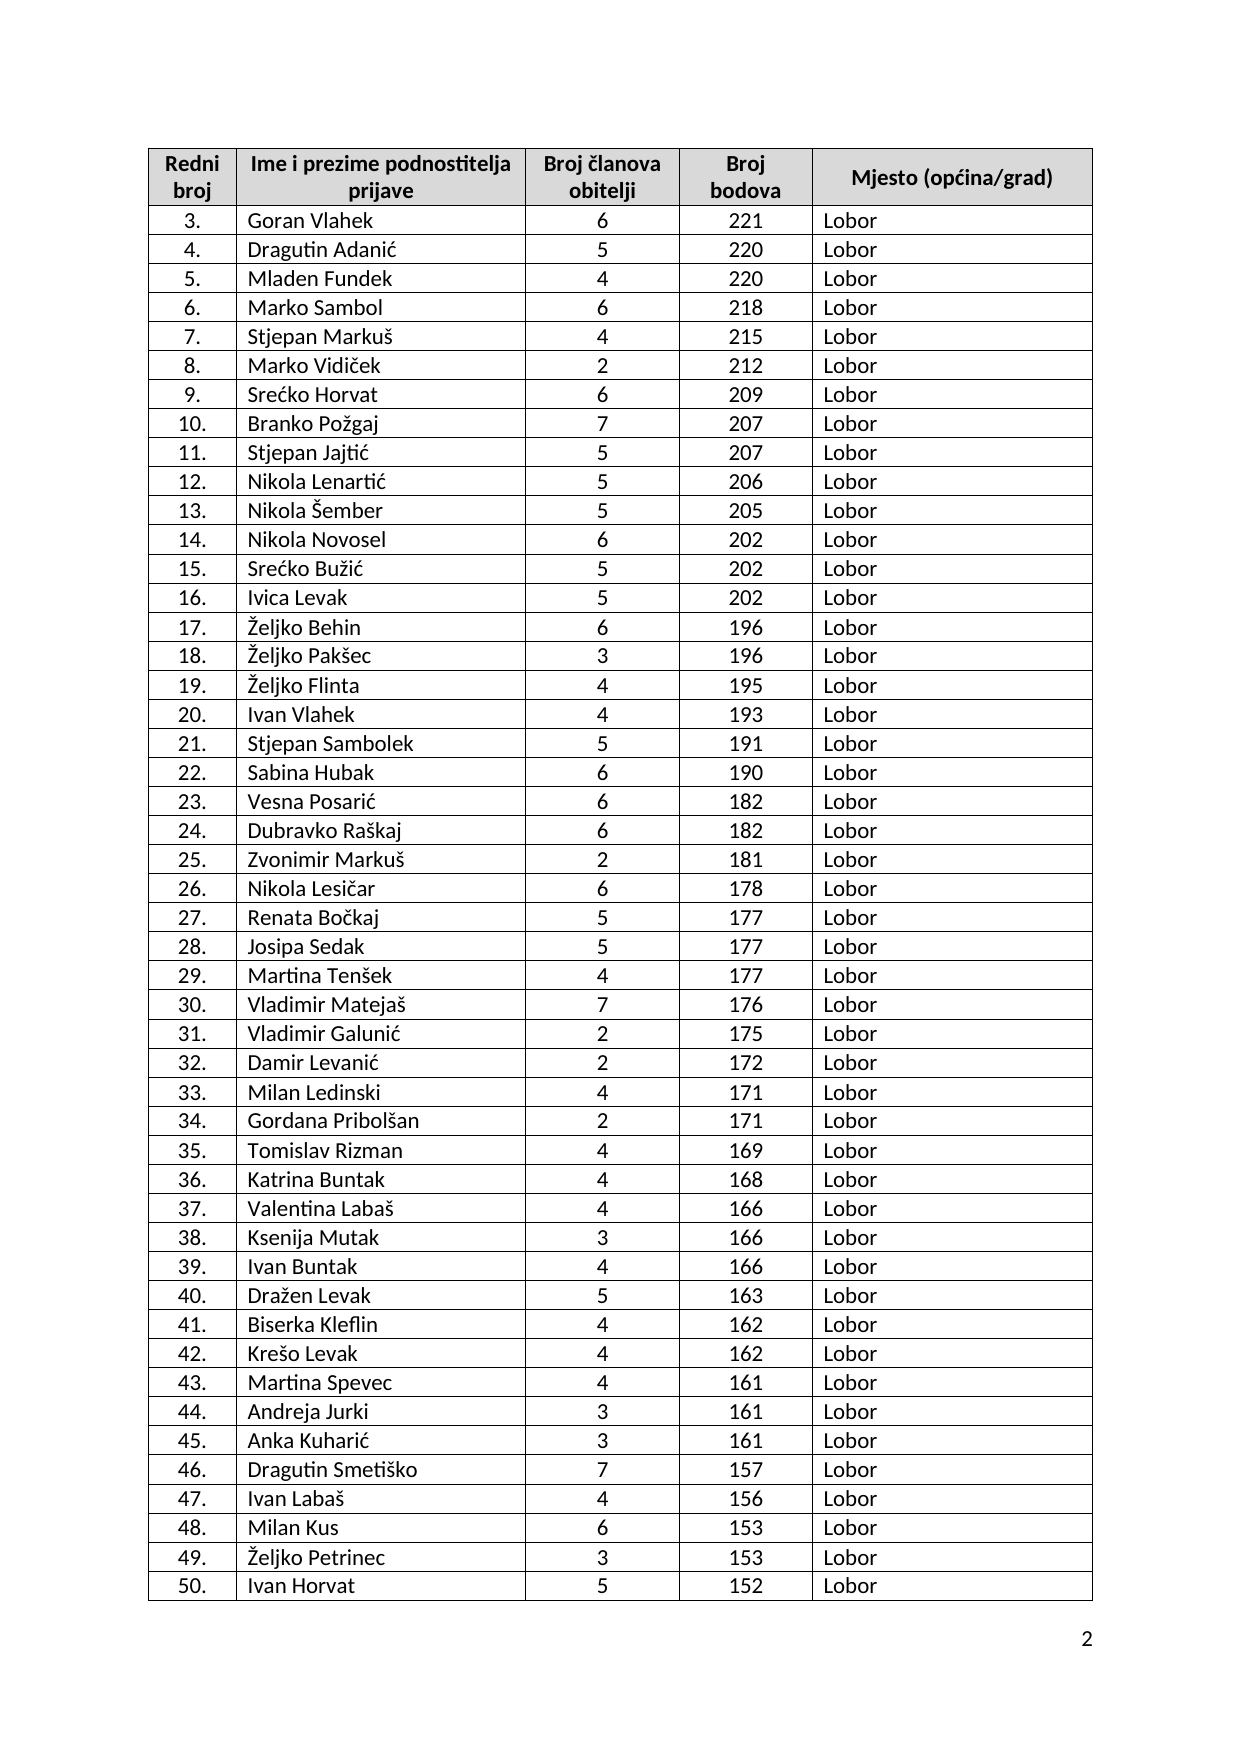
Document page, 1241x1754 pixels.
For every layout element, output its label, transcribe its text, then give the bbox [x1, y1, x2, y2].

table_cell 171 [680, 1078, 812, 1106]
table_cell 209 [680, 380, 812, 408]
table_cell Lobor [813, 1397, 1092, 1425]
table_cell Lobor [813, 1194, 1092, 1222]
table_cell 3 [526, 1223, 679, 1251]
table_cell 182 [680, 787, 812, 815]
table_cell 45. [149, 1426, 236, 1454]
table_cell 2 [526, 1020, 679, 1047]
table_cell Nikola Šember [237, 496, 525, 524]
table_cell 168 [680, 1165, 812, 1193]
table_cell Željko Petrinec [237, 1543, 525, 1571]
table_cell 177 [680, 903, 812, 931]
table_cell 196 [680, 642, 812, 670]
table_cell Lobor [813, 990, 1092, 1018]
table_cell 7 [526, 409, 679, 437]
table_cell Nikola Lesičar [237, 874, 525, 902]
table_cell 166 [680, 1252, 812, 1280]
table_cell 6 [526, 1514, 679, 1542]
table_cell 161 [680, 1368, 812, 1396]
table_cell Milan Ledinski [237, 1078, 525, 1106]
table_cell Krešo Levak [237, 1339, 525, 1367]
table_cell Lobor [813, 235, 1092, 263]
table_cell 215 [680, 322, 812, 350]
table_cell Lobor [813, 1223, 1092, 1251]
table_cell Lobor [813, 1455, 1092, 1483]
table_cell Lobor [813, 1020, 1092, 1047]
table_cell Željko Pakšec [237, 642, 525, 670]
table_cell Dragutin Adanić [237, 235, 525, 263]
table_cell 42. [149, 1339, 236, 1367]
table_cell 6 [526, 380, 679, 408]
table_cell Ivan Horvat [237, 1572, 525, 1600]
table_cell Nikola Lenartić [237, 467, 525, 495]
table_cell 3 [526, 642, 679, 670]
table_cell 220 [680, 235, 812, 263]
table_cell 5 [526, 1281, 679, 1309]
table_cell 5 [526, 1572, 679, 1600]
table_cell 162 [680, 1339, 812, 1367]
table_cell 4 [526, 1252, 679, 1280]
table_cell Branko Požgaj [237, 409, 525, 437]
table_cell 177 [680, 932, 812, 960]
table_cell 4 [526, 1194, 679, 1222]
table_cell 5 [526, 729, 679, 757]
table_cell Josipa Sedak [237, 932, 525, 960]
table_cell Vesna Posarić [237, 787, 525, 815]
table_cell Andreja Jurki [237, 1397, 525, 1425]
table_cell 152 [680, 1572, 812, 1600]
table_cell 166 [680, 1223, 812, 1251]
table_cell 4 [526, 264, 679, 292]
table_cell Lobor [813, 613, 1092, 641]
table_cell 2 [526, 351, 679, 379]
table_cell 191 [680, 729, 812, 757]
table_cell 177 [680, 961, 812, 989]
table_cell Valentina Labaš [237, 1194, 525, 1222]
table_cell 5 [526, 903, 679, 931]
table_cell 24. [149, 816, 236, 844]
table_cell 221 [680, 206, 812, 234]
table_cell 5 [526, 235, 679, 263]
table_cell 161 [680, 1397, 812, 1425]
table_cell Lobor [813, 293, 1092, 321]
table_cell Srećko Horvat [237, 380, 525, 408]
table_cell Lobor [813, 787, 1092, 815]
table_cell Ksenija Mutak [237, 1223, 525, 1251]
table_cell 5 [526, 467, 679, 495]
table_cell 156 [680, 1485, 812, 1512]
table_cell 21. [149, 729, 236, 757]
table_cell 6. [149, 293, 236, 321]
table_cell 181 [680, 845, 812, 873]
table_cell Biserka Kleflin [237, 1310, 525, 1338]
table_cell 4 [526, 322, 679, 350]
table_cell Lobor [813, 845, 1092, 873]
table_cell Lobor [813, 380, 1092, 408]
table_cell Željko Flinta [237, 671, 525, 699]
table_cell 27. [149, 903, 236, 931]
table_cell 5. [149, 264, 236, 292]
table_cell Stjepan Sambolek [237, 729, 525, 757]
table_cell Lobor [813, 467, 1092, 495]
table_cell 153 [680, 1543, 812, 1571]
table_cell 41. [149, 1310, 236, 1338]
table_cell 2 [526, 845, 679, 873]
table_cell Martina Tenšek [237, 961, 525, 989]
table_cell 4. [149, 235, 236, 263]
table_cell 28. [149, 932, 236, 960]
table_cell Lobor [813, 1136, 1092, 1164]
table_header Broj članova obitelji [526, 149, 679, 205]
table_cell Lobor [813, 1572, 1092, 1600]
table_cell 37. [149, 1194, 236, 1222]
table_cell 205 [680, 496, 812, 524]
table_cell Lobor [813, 1543, 1092, 1571]
table_cell Lobor [813, 1514, 1092, 1542]
table_cell Damir Levanić [237, 1049, 525, 1077]
table_cell Mladen Fundek [237, 264, 525, 292]
table_cell 4 [526, 961, 679, 989]
table_cell 4 [526, 1165, 679, 1193]
table_cell 4 [526, 1339, 679, 1367]
table_cell Dragutin Smetiško [237, 1455, 525, 1483]
table_cell Lobor [813, 1339, 1092, 1367]
table_cell Ivan Vlahek [237, 700, 525, 728]
table_cell 195 [680, 671, 812, 699]
table_cell Anka Kuharić [237, 1426, 525, 1454]
table_cell 161 [680, 1426, 812, 1454]
table_cell Lobor [813, 555, 1092, 582]
table_cell Vladimir Matejaš [237, 990, 525, 1018]
table_cell Lobor [813, 409, 1092, 437]
table_cell 6 [526, 613, 679, 641]
table_cell 14. [149, 525, 236, 553]
table_cell Milan Kus [237, 1514, 525, 1542]
table_cell 18. [149, 642, 236, 670]
table_cell 4 [526, 1485, 679, 1512]
table_cell Marko Sambol [237, 293, 525, 321]
table_cell 6 [526, 293, 679, 321]
table_cell 25. [149, 845, 236, 873]
table_cell Lobor [813, 1368, 1092, 1396]
table_cell 193 [680, 700, 812, 728]
table_cell Lobor [813, 584, 1092, 612]
table_cell Srećko Bužić [237, 555, 525, 582]
table_cell Lobor [813, 729, 1092, 757]
table_cell 202 [680, 525, 812, 553]
table_cell Katrina Buntak [237, 1165, 525, 1193]
table_cell 3 [526, 1543, 679, 1571]
table_cell 20. [149, 700, 236, 728]
table_cell 3. [149, 206, 236, 234]
table_cell 50. [149, 1572, 236, 1600]
table_cell 4 [526, 1136, 679, 1164]
table_cell 5 [526, 584, 679, 612]
table_cell 46. [149, 1455, 236, 1483]
table_cell 7 [526, 990, 679, 1018]
table_cell Ivan Buntak [237, 1252, 525, 1280]
table_cell Dražen Levak [237, 1281, 525, 1309]
table_cell 6 [526, 758, 679, 786]
table_cell 2 [526, 1107, 679, 1135]
table_cell Lobor [813, 1049, 1092, 1077]
table_cell Gordana Pribolšan [237, 1107, 525, 1135]
table_cell 5 [526, 496, 679, 524]
table_cell 6 [526, 525, 679, 553]
table_cell 5 [526, 932, 679, 960]
table_cell Tomislav Rizman [237, 1136, 525, 1164]
table_cell Lobor [813, 1078, 1092, 1106]
table_cell 172 [680, 1049, 812, 1077]
table_cell 157 [680, 1455, 812, 1483]
table_cell Stjepan Markuš [237, 322, 525, 350]
table_cell 182 [680, 816, 812, 844]
table_cell 33. [149, 1078, 236, 1106]
table_cell Lobor [813, 1310, 1092, 1338]
table_cell Lobor [813, 1281, 1092, 1309]
table_cell 9. [149, 380, 236, 408]
table_cell 29. [149, 961, 236, 989]
table_cell 6 [526, 787, 679, 815]
table_cell 26. [149, 874, 236, 902]
table_cell 2 [526, 1049, 679, 1077]
table_cell 3 [526, 1426, 679, 1454]
table_cell Lobor [813, 1252, 1092, 1280]
table_cell 23. [149, 787, 236, 815]
table_cell 39. [149, 1252, 236, 1280]
table_cell 220 [680, 264, 812, 292]
table_cell 4 [526, 671, 679, 699]
table_cell 15. [149, 555, 236, 582]
table_header Redni broj [149, 149, 236, 205]
table_cell 22. [149, 758, 236, 786]
table_cell Dubravko Raškaj [237, 816, 525, 844]
table_cell 43. [149, 1368, 236, 1396]
table_cell 5 [526, 555, 679, 582]
table_cell 44. [149, 1397, 236, 1425]
table_cell 32. [149, 1049, 236, 1077]
table_cell 17. [149, 613, 236, 641]
table_cell 6 [526, 816, 679, 844]
table_cell Ivan Labaš [237, 1485, 525, 1512]
table_cell 11. [149, 438, 236, 466]
table_cell 12. [149, 467, 236, 495]
table_cell 6 [526, 874, 679, 902]
table_header Mjesto (općina/grad) [813, 149, 1092, 205]
table_cell 169 [680, 1136, 812, 1164]
table_header Broj bodova [680, 149, 812, 205]
table_cell Lobor [813, 1426, 1092, 1454]
table_cell 16. [149, 584, 236, 612]
table_cell 3 [526, 1397, 679, 1425]
table_cell 30. [149, 990, 236, 1018]
table_cell Lobor [813, 438, 1092, 466]
table_cell Lobor [813, 816, 1092, 844]
table_cell Lobor [813, 671, 1092, 699]
table_cell 163 [680, 1281, 812, 1309]
table_cell 47. [149, 1485, 236, 1512]
table_cell 36. [149, 1165, 236, 1193]
table_cell 31. [149, 1020, 236, 1047]
table_cell 178 [680, 874, 812, 902]
table_cell 176 [680, 990, 812, 1018]
table_cell Goran Vlahek [237, 206, 525, 234]
table_cell Lobor [813, 700, 1092, 728]
table_cell 153 [680, 1514, 812, 1542]
table_cell 162 [680, 1310, 812, 1338]
table_cell Nikola Novosel [237, 525, 525, 553]
table_cell 6 [526, 206, 679, 234]
table_cell Lobor [813, 874, 1092, 902]
table_cell 10. [149, 409, 236, 437]
table_cell Lobor [813, 264, 1092, 292]
table_cell 171 [680, 1107, 812, 1135]
table_cell Zvonimir Markuš [237, 845, 525, 873]
table_cell 218 [680, 293, 812, 321]
table_cell Martina Spevec [237, 1368, 525, 1396]
table_cell Lobor [813, 642, 1092, 670]
table_cell Lobor [813, 758, 1092, 786]
table_cell 19. [149, 671, 236, 699]
table_cell 4 [526, 700, 679, 728]
table_cell Lobor [813, 206, 1092, 234]
table_cell 35. [149, 1136, 236, 1164]
table_cell 38. [149, 1223, 236, 1251]
table_cell 40. [149, 1281, 236, 1309]
table_cell 202 [680, 555, 812, 582]
table_cell 7 [526, 1455, 679, 1483]
table_cell 207 [680, 409, 812, 437]
table_cell 4 [526, 1310, 679, 1338]
table_cell 206 [680, 467, 812, 495]
table_cell Lobor [813, 961, 1092, 989]
table_cell Željko Behin [237, 613, 525, 641]
table_cell 8. [149, 351, 236, 379]
table_cell 34. [149, 1107, 236, 1135]
table_cell Renata Bočkaj [237, 903, 525, 931]
table_cell 7. [149, 322, 236, 350]
table_cell 48. [149, 1514, 236, 1542]
table_cell 13. [149, 496, 236, 524]
table_cell Vladimir Galunić [237, 1020, 525, 1047]
table_cell 212 [680, 351, 812, 379]
table_cell 202 [680, 584, 812, 612]
table_cell 175 [680, 1020, 812, 1047]
table_cell Ivica Levak [237, 584, 525, 612]
table_cell Lobor [813, 1107, 1092, 1135]
table_cell Marko Vidiček [237, 351, 525, 379]
table_cell Lobor [813, 903, 1092, 931]
table_cell 49. [149, 1543, 236, 1571]
table_header Ime i prezime podnostitelja prijave [237, 149, 525, 205]
table_cell Lobor [813, 351, 1092, 379]
table_cell Stjepan Jajtić [237, 438, 525, 466]
table_cell Lobor [813, 1485, 1092, 1512]
table_cell Lobor [813, 525, 1092, 553]
table_cell Lobor [813, 1165, 1092, 1193]
table_cell 5 [526, 438, 679, 466]
table_cell Lobor [813, 932, 1092, 960]
table_cell 196 [680, 613, 812, 641]
table_cell 190 [680, 758, 812, 786]
table_cell 4 [526, 1368, 679, 1396]
table_cell Lobor [813, 496, 1092, 524]
table_cell Sabina Hubak [237, 758, 525, 786]
table_cell 166 [680, 1194, 812, 1222]
table_cell 4 [526, 1078, 679, 1106]
table_cell Lobor [813, 322, 1092, 350]
table_cell 207 [680, 438, 812, 466]
